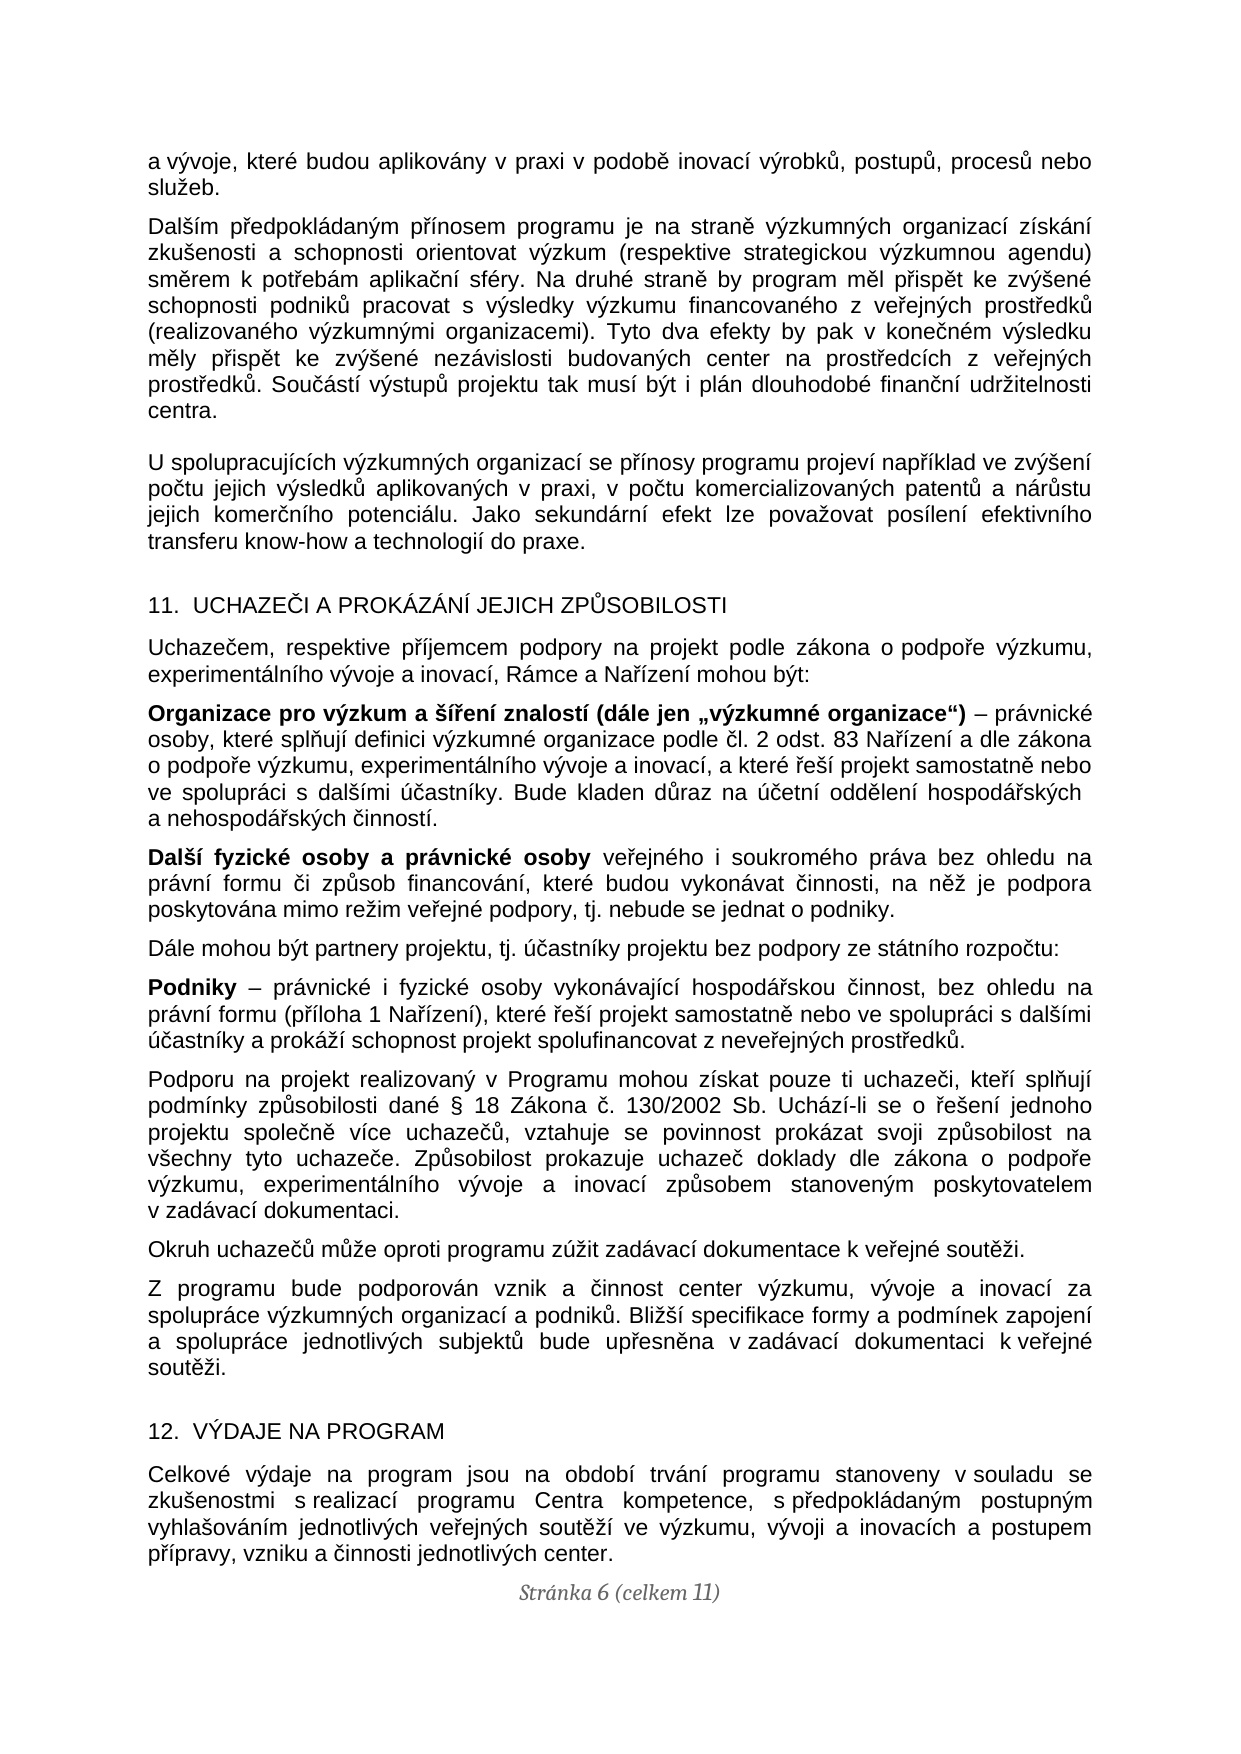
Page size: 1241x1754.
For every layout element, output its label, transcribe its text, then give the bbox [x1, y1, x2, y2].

text Dalším předpokládaným přínosem programu je na straně výzkumných organizací získání zkušenosti a schopnosti orientovat výzkum (respektive strategickou výzkumnou agendu) směrem k potřebám aplikační sféry. Na druhé straně by program měl přispět ke zvýšené schopnosti podniků pracovat s výsledky výzkumu financovaného z veřejných prostředků (realizovaného výzkumnými organizacemi). Tyto dva efekty by pak v konečném výsledku měly přispět ke zvýšené nezávislosti budovaných center na prostředcích z veřejných prostředků. Součástí výstupů projektu tak musí být i plán dlouhodobé finanční udržitelnosti centra. [148, 213, 1093, 424]
text Celkové výdaje na program jsou na období trvání programu stanoveny v souladu se zkušenostmi s realizací programu Centra kompetence, s předpokládaným postupným vyhlašováním jednotlivých veřejných soutěží ve výzkumu, vývoji a inovacích a postupem přípravy, vzniku a činnosti jednotlivých center. [148, 1461, 1093, 1566]
text Uchazečem, respektive příjemcem podpory na projekt podle zákona o podpoře výzkumu, experimentálního vývoje a inovací, Rámce a Nařízení mohou být: [148, 634, 1093, 687]
subtitle VÝDAJE NA PROGRAM [148, 1418, 1093, 1444]
text Z programu bude podporován vznik a činnost center výzkumu, vývoje a inovací za spolupráce výzkumných organizací a podniků. Bližší specifikace formy a podmínek zapojení a spolupráce jednotlivých subjektů bude upřesněna v zadávací dokumentaci k veřejné soutěži. [148, 1275, 1093, 1381]
text Podniky – právnické i fyzické osoby vykonávající hospodářskou činnost, bez ohledu na právní formu (příloha 1 Nařízení), které řeší projekt samostatně nebo ve spolupráci s dalšími účastníky a prokáží schopnost projekt spolufinancovat z neveřejných prostředků. [148, 974, 1093, 1053]
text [148, 148, 1093, 200]
text Organizace pro výzkum a šíření znalostí (dále jen „výzkumné organizace“) – právnické osoby, které splňují definici výzkumné organizace podle čl. 2 odst. 83 Nařízení a dle zákona o podpoře výzkumu, experimentálního vývoje a inovací, a které řeší projekt samostatně nebo ve spolupráci s dalšími účastníky. Bude kladen důraz na účetní oddělení hospodářských a nehospodářských činností. [148, 699, 1093, 831]
subtitle UCHAZEČI A PROKÁZÁNÍ JEJICH ZPŮSOBILOSTI [148, 592, 1093, 618]
text Okruh uchazečů může oproti programu zúžit zadávací dokumentace k veřejné soutěži. [148, 1236, 1093, 1263]
text Dále mohou být partnery projektu, tj. účastníky projektu bez podpory ze státního rozpočtu: [148, 935, 1093, 962]
text Další fyzické osoby a právnické osoby veřejného i soukromého práva bez ohledu na právní formu či způsob financování, které budou vykonávat činnosti, na něž je podpora poskytována mimo režim veřejné podpory, tj. nebude se jednat o podniky. [148, 844, 1093, 923]
text U spolupracujících výzkumných organizací se přínosy programu projeví například ve zvýšení počtu jejich výsledků aplikovaných v praxi, v počtu komercializovaných patentů a nárůstu jejich komerčního potenciálu. Jako sekundární efekt lze považovat posílení efektivního transferu know-how a technologií do praxe. [148, 449, 1093, 554]
text Podporu na projekt realizovaný v Programu mohou získat pouze ti uchazeči, kteří splňují podmínky způsobilosti dané § 18 Zákona č. 130/2002 Sb. Uchází-li se o řešení jednoho projektu společně více uchazečů, vztahuje se povinnost prokázat svoji způsobilost na všechny tyto uchazeče. Způsobilost prokazuje uchazeč doklady dle zákona o podpoře výzkumu, experimentálního vývoje a inovací způsobem stanoveným poskytovatelem v zadávací dokumentaci. [148, 1066, 1093, 1224]
